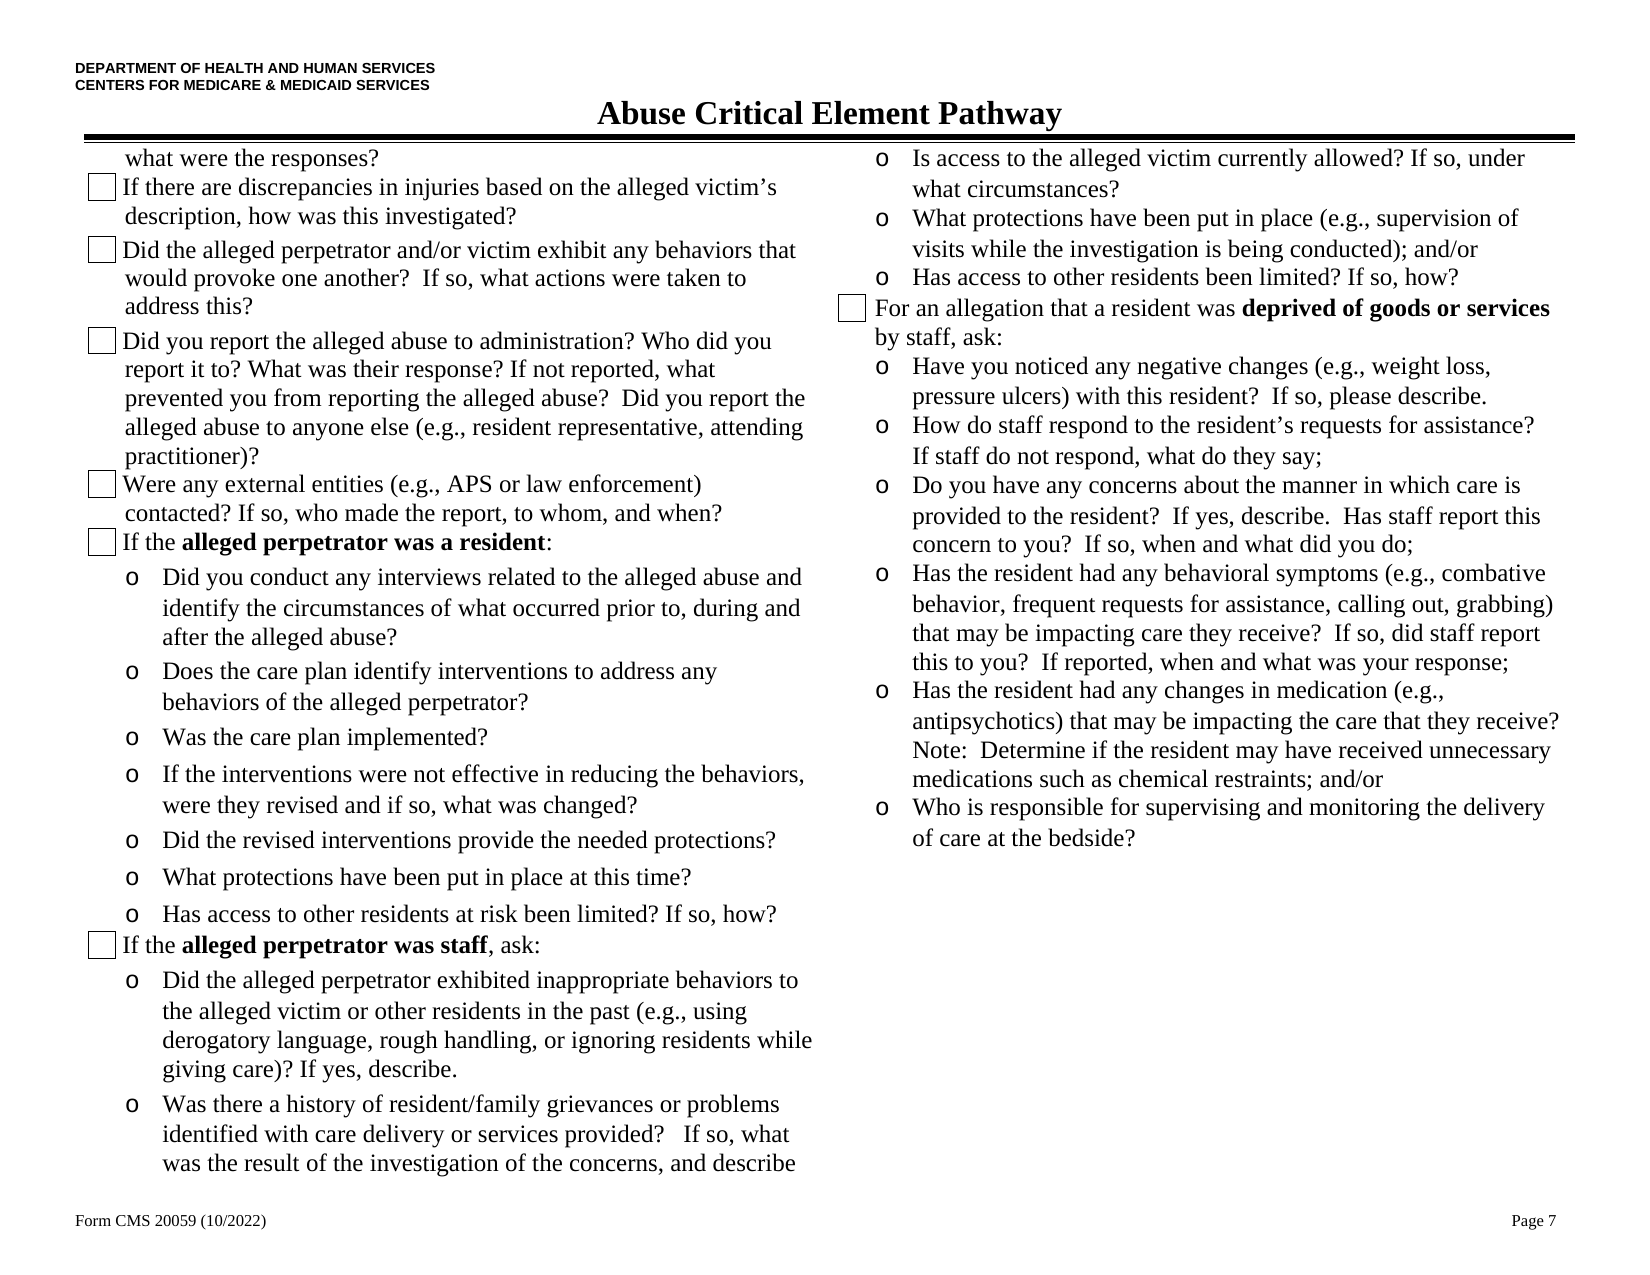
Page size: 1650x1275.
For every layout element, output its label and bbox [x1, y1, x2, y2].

table_cell [825, 143, 1575, 1177]
table_cell [75, 143, 825, 1177]
